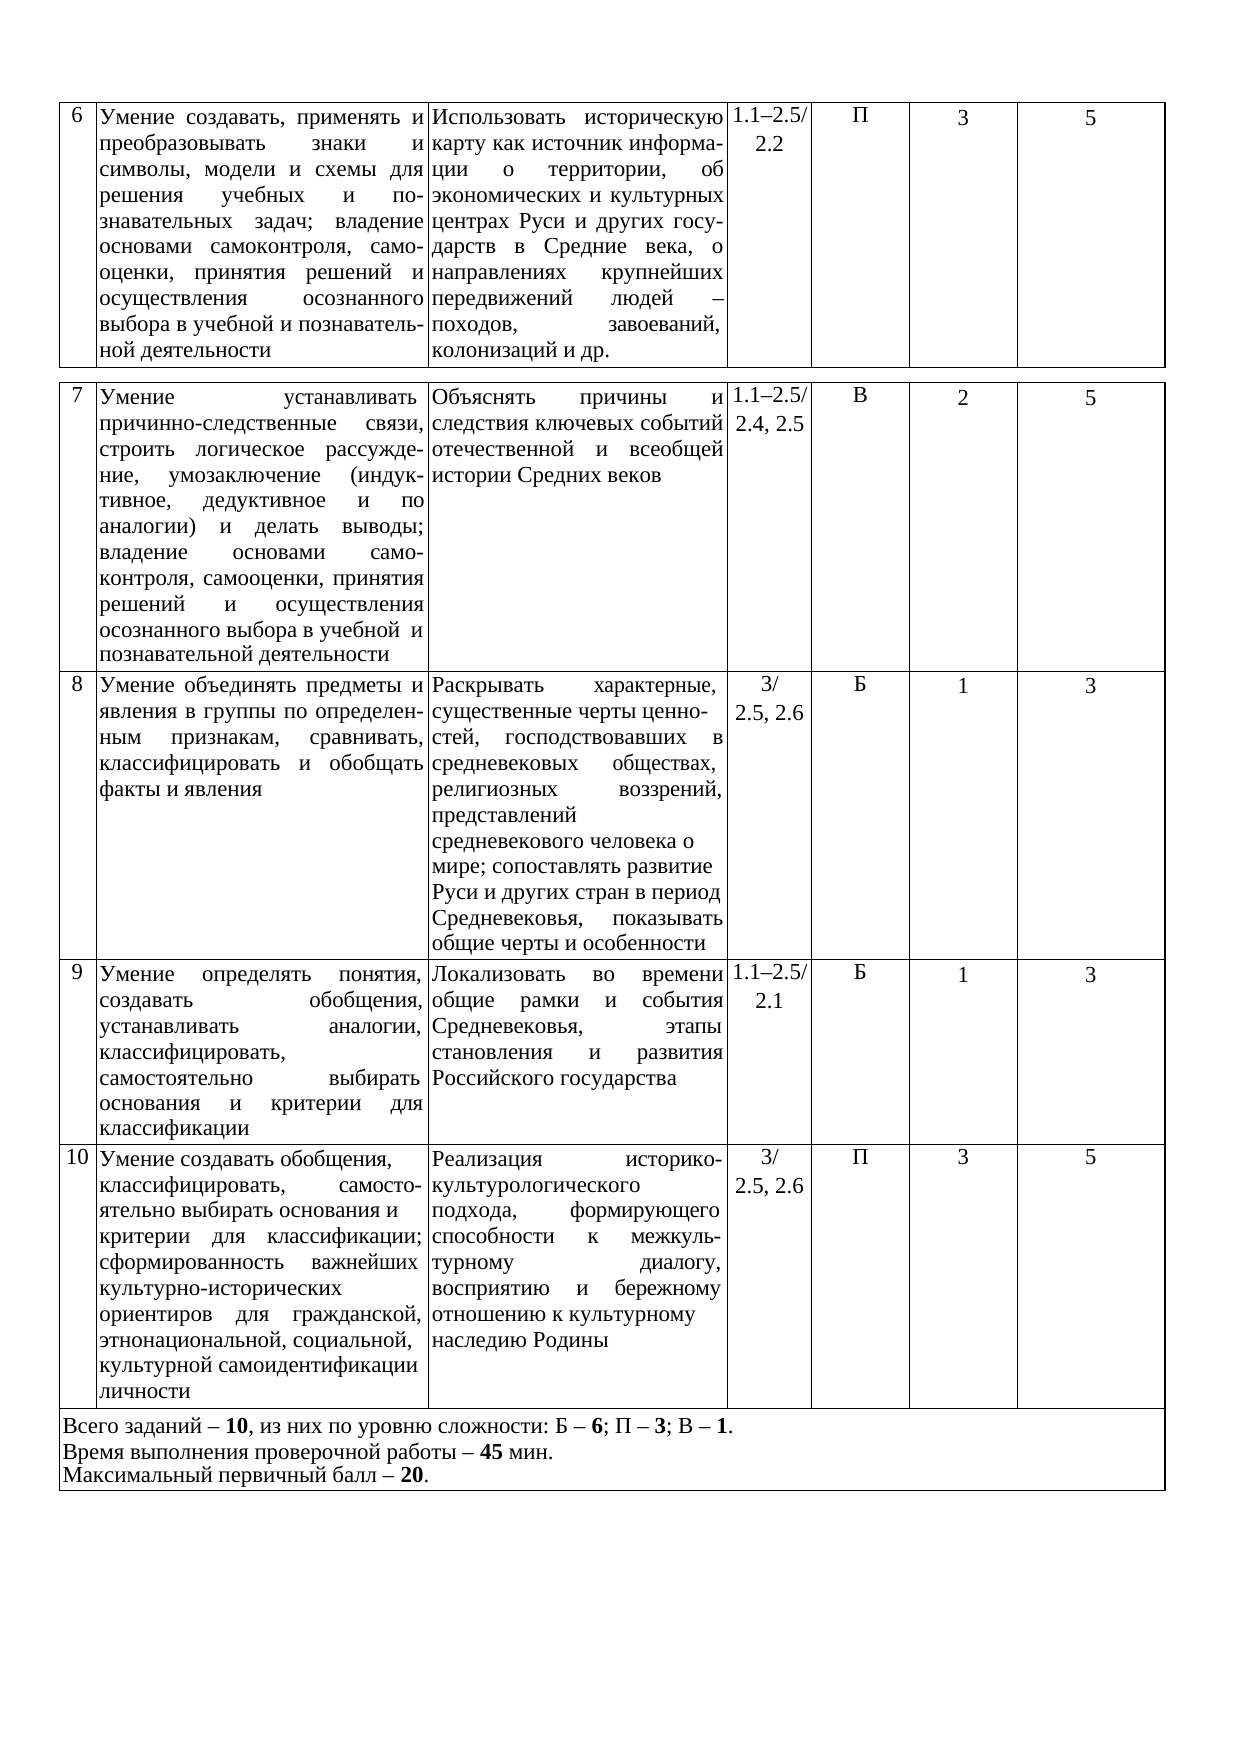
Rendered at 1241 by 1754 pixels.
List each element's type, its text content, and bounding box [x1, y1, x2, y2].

table_cell 3 [1018, 960, 1164, 1143]
table_cell 3 [910, 103, 1017, 367]
table_cell Раскрывать характерные, существенные черты ценно- стей, господствовавших в средневековых обществах, религиозных воззрений, представлений средневекового человека о мире; сопоставлять развитие Руси и других стран в период Средневековья, показывать общие черты и особенности [429, 672, 727, 959]
table_cell 8 [60, 672, 96, 959]
table_cell Умение объединять предметы и явления в группы по определен- ным признакам, сравнивать, классифицировать и обобщать факты и явления [97, 672, 428, 959]
table_cell 10 [60, 1145, 96, 1408]
table_cell 1 [910, 672, 1017, 959]
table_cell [97, 103, 428, 367]
table_header 7 [60, 383, 96, 671]
table_cell П [812, 103, 909, 367]
table_cell 5 [1018, 103, 1164, 367]
table_header В [812, 383, 909, 671]
table_cell Б [812, 960, 909, 1143]
table_cell 1.1–2.5/ 2.1 [728, 960, 811, 1143]
table_cell 1 [910, 960, 1017, 1143]
table_cell 3 [910, 1145, 1017, 1408]
table_cell Умение определять понятия, создавать обобщения, устанавливать аналогии, классифицировать, самостоятельно выбирать основания и критерии для классификации [97, 960, 428, 1143]
table_cell 9 [60, 960, 96, 1143]
table_cell 3 [1018, 672, 1164, 959]
table_cell 1.1–2.5/ 2.2 [728, 103, 811, 367]
table_cell 5 [1018, 1145, 1164, 1408]
table_cell Б [812, 672, 909, 959]
table_cell 3/ 2.5, 2.6 [728, 1145, 811, 1408]
table_cell Использовать историческую карту как источник информа- ции о территории, об экономических и культурных центрах Руси и других госу- дарств в Средние века, о направлениях крупнейших передвижений людей – походов, завоеваний, колонизаций и др. [429, 103, 727, 367]
table_header 2 [910, 383, 1017, 671]
table_header 5 [1018, 383, 1164, 671]
table_cell 6 [60, 103, 96, 367]
table_cell Локализовать во времени общие рамки и события Средневековья, этапы становления и развития Российского государства [429, 960, 727, 1143]
table_cell П [812, 1145, 909, 1408]
table_header Умение устанавливать причинно-следственные связи, строить логическое рассужде- ние, умозаключение (индук- тивное, дедуктивное и по аналогии) и делать выводы; владение основами само- контроля, самооценки, принятия решений и осуществления осознанного выбора в учебной и познавательной деятельности [97, 383, 428, 671]
table_cell 3/ 2.5, 2.6 [728, 672, 811, 959]
table_cell Всего заданий – 10, из них по уровню сложности: Б – 6; П – 3; В – 1. Время выполнения проверочной работы – 45 мин. Максимальный первичный балл – 20. [60, 1409, 1164, 1489]
table_cell Реализация историко- культурологического подхода, формирующего способности к межкуль- турному диалогу, восприятию и бережному отношению к культурному наследию Родины [429, 1145, 727, 1408]
table_header Объяснять причины и следствия ключевых событий отечественной и всеобщей истории Средних веков [429, 383, 727, 671]
table_cell Умение создавать обобщения, классифицировать, самосто- ятельно выбирать основания и критерии для классификации; сформированность важнейших культурно-исторических ориентиров для гражданской, этнонациональной, социальной, культурной самоидентификации личности [97, 1145, 428, 1408]
table_header 1.1–2.5/ 2.4, 2.5 [728, 383, 811, 671]
